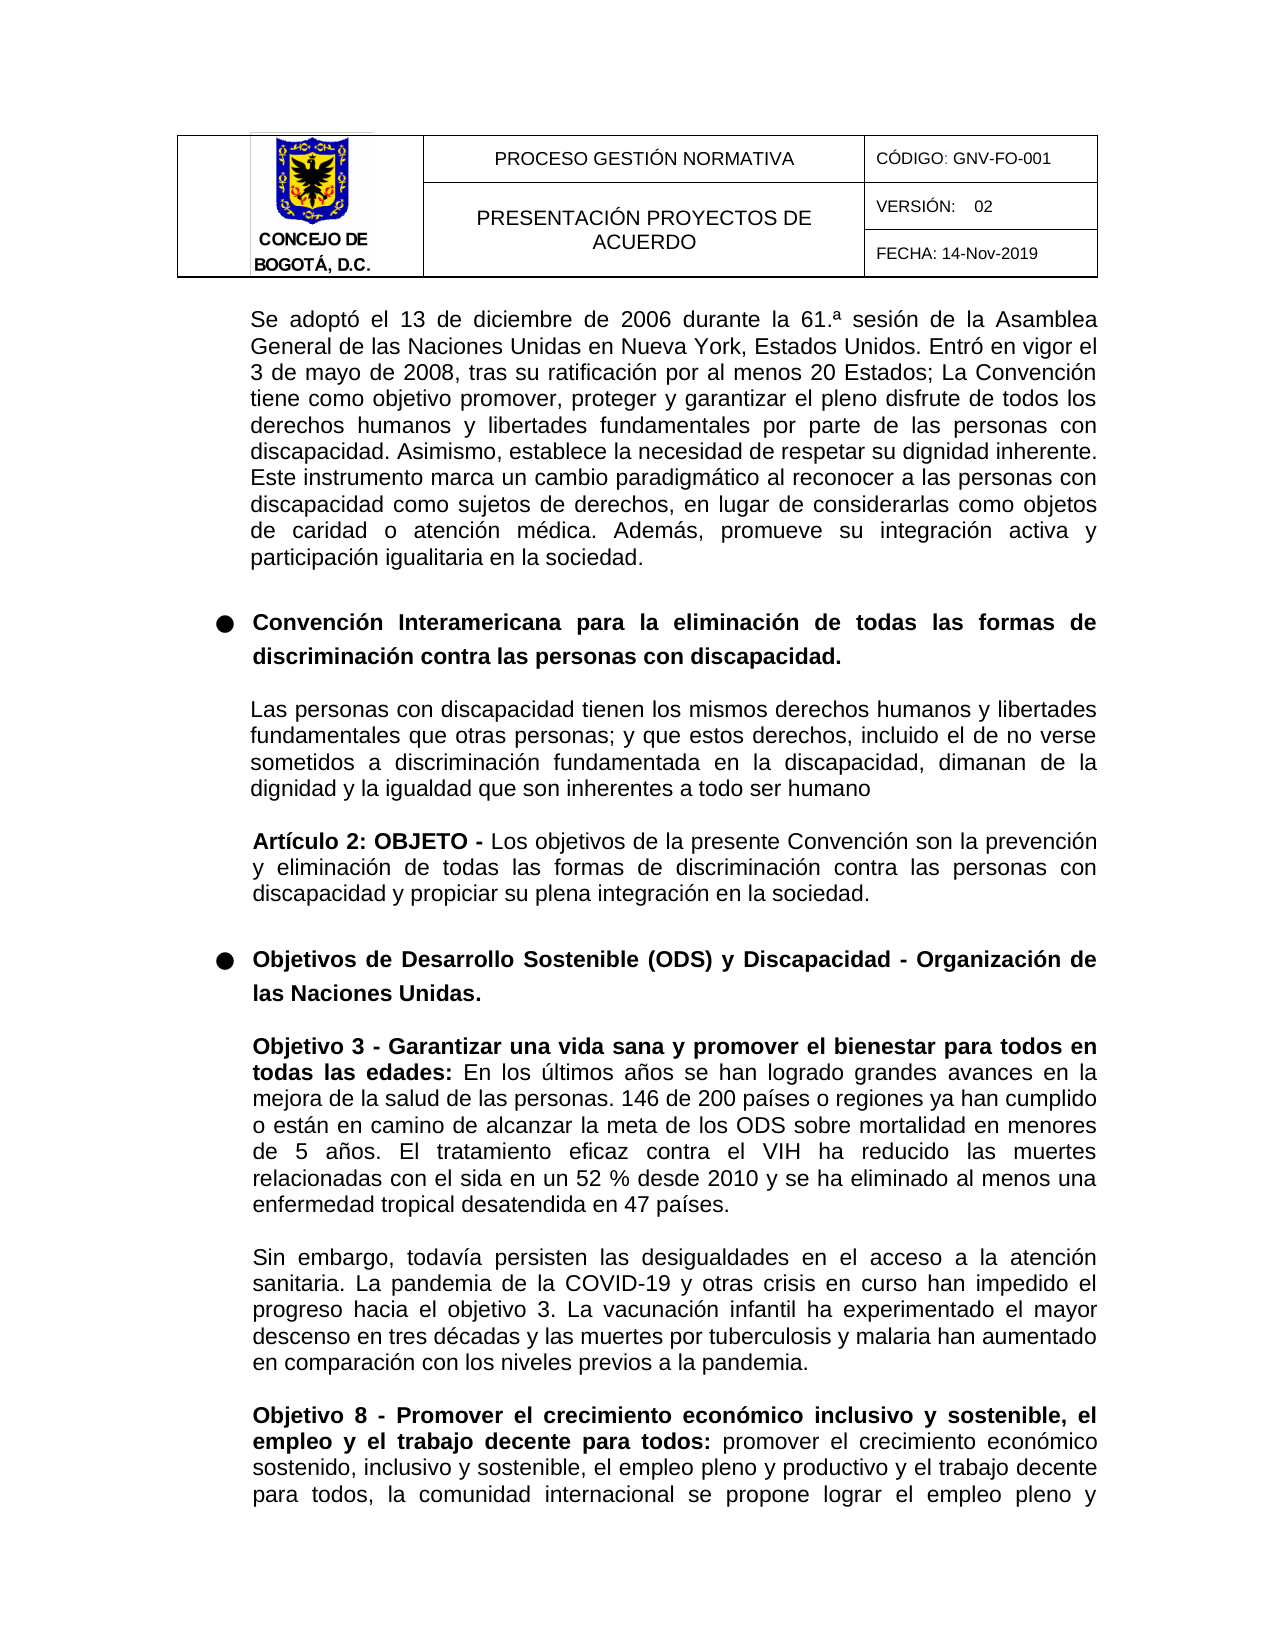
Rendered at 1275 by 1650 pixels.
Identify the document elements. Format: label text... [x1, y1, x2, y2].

picture [249, 131, 373, 135]
picture [249, 136, 373, 276]
text Objetivo 3 - Garantizar una vida sana y promover el bienestar para todos en todas las edades: En los últimos años se han logrado grandes avances en la mejora de la salud de las personas. 146 de 200 países o regiones ya han cumplido o están en camino de alcanzar la meta de los ODS sobre mortalidad en menores de 5 años. El tratamiento eficaz contra el VIH ha reducido las muertes relacionadas con el sida en un 52 % desde 2010 y se ha eliminado al menos una enfermedad tropical desatendida en 47 países. [252, 1033, 1098, 1217]
text Se adoptó el 13 de diciembre de 2006 durante la 61.ª sesión de la Asamblea General de las Naciones Unidas en Nueva York, Estados Unidos. Entró en vigor el 3 de mayo de 2008, tras su ratificación por al menos 20 Estados; La Convención tiene como objetivo promover, proteger y garantizar el pleno disfrute de todos los derechos humanos y libertades fundamentales por parte de las personas con discapacidad. Asimismo, establece la necesidad de respetar su dignidad inherente. Este instrumento marca un cambio paradigmático al reconocer a las personas con discapacidad como sujetos de derechos, en lugar de considerarlas como objetos de caridad o atención médica. Además, promueve su integración activa y participación igualitaria en la sociedad. [250, 306, 1098, 570]
text Artículo 2: OBJETO - Los objetivos de la presente Convención son la prevención y eliminación de todas las formas de discriminación contra las personas con discapacidad y propiciar su plena integración en la sociedad. [252, 828, 1098, 907]
text Las personas con discapacidad tienen los mismos derechos humanos y libertades fundamentales que otras personas; y que estos derechos, incluido el de no verse sometidos a discriminación fundamentada en la discapacidad, dimanan de la dignidad y la igualdad que son inherentes a todo ser humano [250, 696, 1098, 801]
text Sin embargo, todavía persisten las desigualdades en el acceso a la atención sanitaria. La pandemia de la COVID-19 y otras crisis en curso han impedido el progreso hacia el objetivo 3. La vacunación infantil ha experimentado el mayor descenso en tres décadas y las muertes por tuberculosis y malaria han aumentado en comparación con los niveles previos a la pandemia. [252, 1243, 1098, 1375]
list Convención Interamericana para la eliminación de todas las formas de discriminación contra las personas con discapacidad. [215, 596, 1098, 669]
list Objetivos de Desarrollo Sostenible (ODS) y Discapacidad - Organización de las Naciones Unidas. [215, 933, 1098, 1006]
